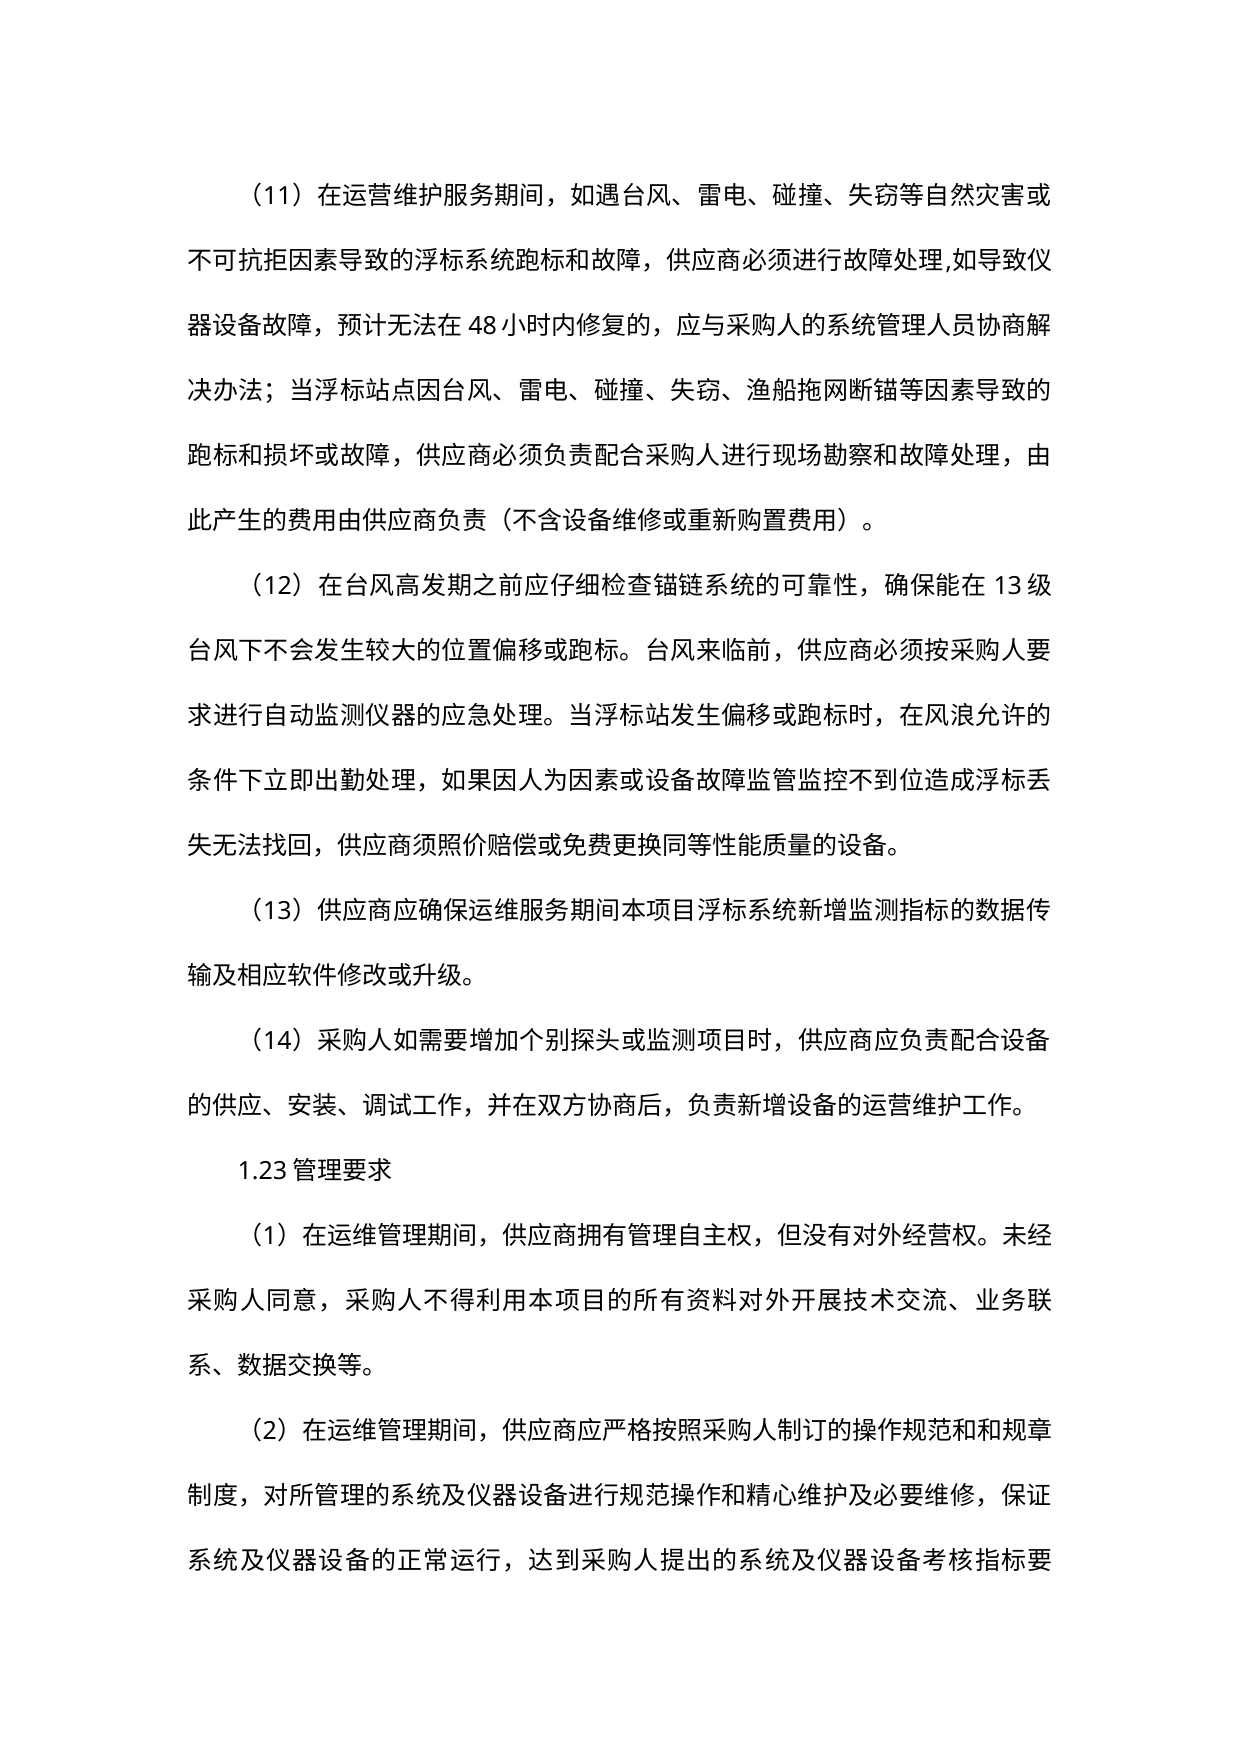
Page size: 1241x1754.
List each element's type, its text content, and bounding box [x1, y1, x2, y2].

text （11）在运营维护服务期间，如遇台风、雷电、碰撞、失窃等自然灾害或不可抗拒因素导致的浮标系统跑标和故障，供应商必须进行故障处理,如导致仪器设备故障，预计无法在48小时内修复的，应与采购人的系统管理人员协商解决办法；当浮标站点因台风、雷电、碰撞、失窃、渔船拖网断锚等因素导致的跑标和损坏或故障，供应商必须负责配合采购人进行现场勘察和故障处理，由此产生的费用由供应商负责（不含设备维修或重新购置费用）。 [187, 162, 1053, 552]
text （13）供应商应确保运维服务期间本项目浮标系统新增监测指标的数据传输及相应软件修改或升级。 [187, 877, 1053, 1007]
text 1.23管理要求 [187, 1137, 1053, 1202]
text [187, 1397, 1053, 1592]
text （1）在运维管理期间，供应商拥有管理自主权，但没有对外经营权。未经采购人同意，采购人不得利用本项目的所有资料对外开展技术交流、业务联系、数据交换等。 [187, 1202, 1053, 1397]
text （12）在台风高发期之前应仔细检查锚链系统的可靠性，确保能在13级台风下不会发生较大的位置偏移或跑标。台风来临前，供应商必须按采购人要求进行自动监测仪器的应急处理。当浮标站发生偏移或跑标时，在风浪允许的条件下立即出勤处理，如果因人为因素或设备故障监管监控不到位造成浮标丢失无法找回，供应商须照价赔偿或免费更换同等性能质量的设备。 [187, 552, 1053, 877]
text （14）采购人如需要增加个别探头或监测项目时，供应商应负责配合设备的供应、安装、调试工作，并在双方协商后，负责新增设备的运营维护工作。 [187, 1007, 1053, 1137]
